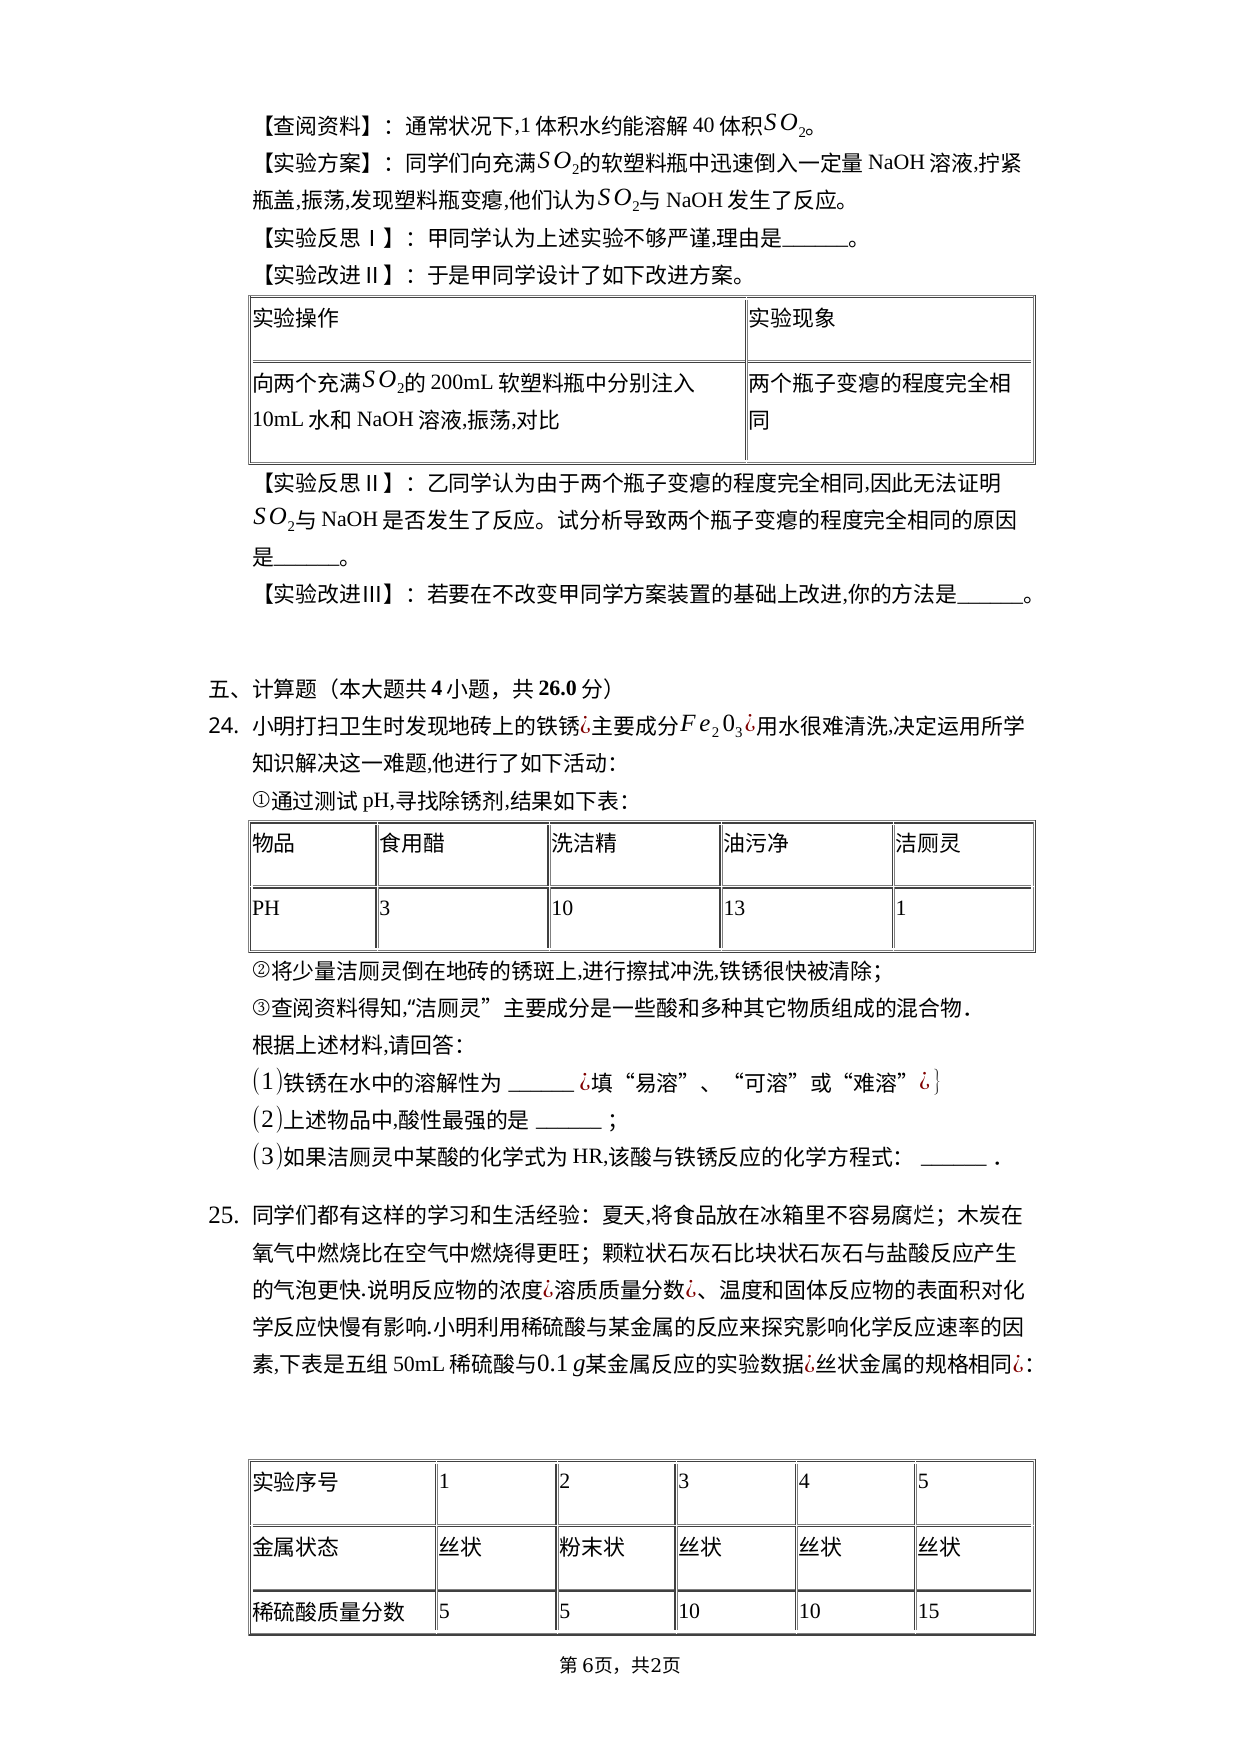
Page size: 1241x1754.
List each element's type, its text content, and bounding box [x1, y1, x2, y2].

table_header 实验现象 [746, 296, 1033, 360]
table_cell 5 [557, 1591, 676, 1633]
table_header 洁厕灵 [893, 823, 1033, 885]
table_header 2 [557, 1462, 676, 1524]
table_cell 两个瓶子变瘪的程度完全相同 [746, 360, 1033, 462]
table_cell 10 [549, 888, 721, 950]
table_cell 1 [893, 885, 1034, 950]
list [208, 108, 1032, 290]
table_header 4 [796, 1460, 915, 1524]
table_cell 金属状态 [251, 1524, 435, 1589]
table_header 食用醋 [377, 823, 549, 885]
table_cell 5 [436, 1589, 557, 1633]
table_header 油污净 [721, 823, 893, 885]
table_header 物品 [251, 824, 377, 885]
table_cell 丝状 [678, 1527, 795, 1589]
text 【实验反思Ⅱ】：乙同学认为由于两个瓶子变瘪的程度完全相同,因此无法证明与NaOH是否发生了反应。试分析导致两个瓶子变瘪的程度完全相同的原因是______。 【实验改进Ⅲ】：若要在不改变甲同学方案装置的基础上改进,你的方法是______。 [252, 465, 1032, 647]
table_cell 丝状 [438, 1527, 555, 1589]
table_header 实验操作 [251, 298, 746, 360]
table_header 洗洁精 [549, 823, 721, 885]
table_cell 向两个充满的200mL软塑料瓶中分别注入10mL水和NaOH溶液,振荡,对比 [251, 360, 746, 462]
table_cell 15 [915, 1589, 1033, 1633]
table_cell 13 [721, 888, 893, 950]
table_cell 稀硫酸质量分数 [251, 1589, 436, 1633]
table_cell 10 [796, 1589, 915, 1633]
table_cell 丝状 [798, 1527, 914, 1589]
table_cell 粉末状 [559, 1527, 674, 1589]
table_cell 丝状 [917, 1524, 1033, 1589]
list 同学们都有这样的学习和生活经验：夏天,将食品放在冰箱里不容易腐烂；木炭在氧气中燃烧比在空气中燃烧得更旺；颗粒状石灰石比块状石灰石与盐酸反应产生的气泡更快说明反应物的浓度溶质质量分数、温度和固体反应物的表面积对化学反应快慢有影响小明利用稀硫酸与某金属的反应来探究影响化学反应速率的因素,下表是五组50mL稀硫酸与某金属反应的实验数据丝状金属的规格相同： [208, 1198, 1032, 1454]
table_cell PH [250, 885, 377, 950]
table_header 1 [436, 1460, 557, 1524]
table_header 5 [915, 1460, 1033, 1524]
list 小明打扫卫生时发现地砖上的铁锈主要成分用水很难清洗,决定运用所学知识解决这一难题,他进行了如下活动： 通过测试pH,寻找除锈剂,结果如下表： [208, 709, 1032, 816]
table_header 实验序号 [251, 1462, 436, 1524]
text 将少量洁厕灵倒在地砖的锈斑上,进行擦拭冲洗,铁锈很快被清除； 查阅资料得知,“洁厕灵”主要成分是一些酸和多种其它物质组成的混合物． 根据上述材料,请回答： 铁锈在水中的溶解性为 ______ 填“易溶”、“可溶”或“难溶” 上述物品中,酸性最强的是 ______ ； 如果洁厕灵中某酸的化学式为HR,该酸与铁锈反应的化学方程式： ______ ． [252, 953, 1032, 1172]
list 五、计算题（本大题共4小题，共26.0分） [208, 671, 1032, 704]
table_cell 10 [676, 1591, 796, 1633]
table_cell 3 [377, 888, 549, 950]
table_header 3 [676, 1462, 796, 1524]
